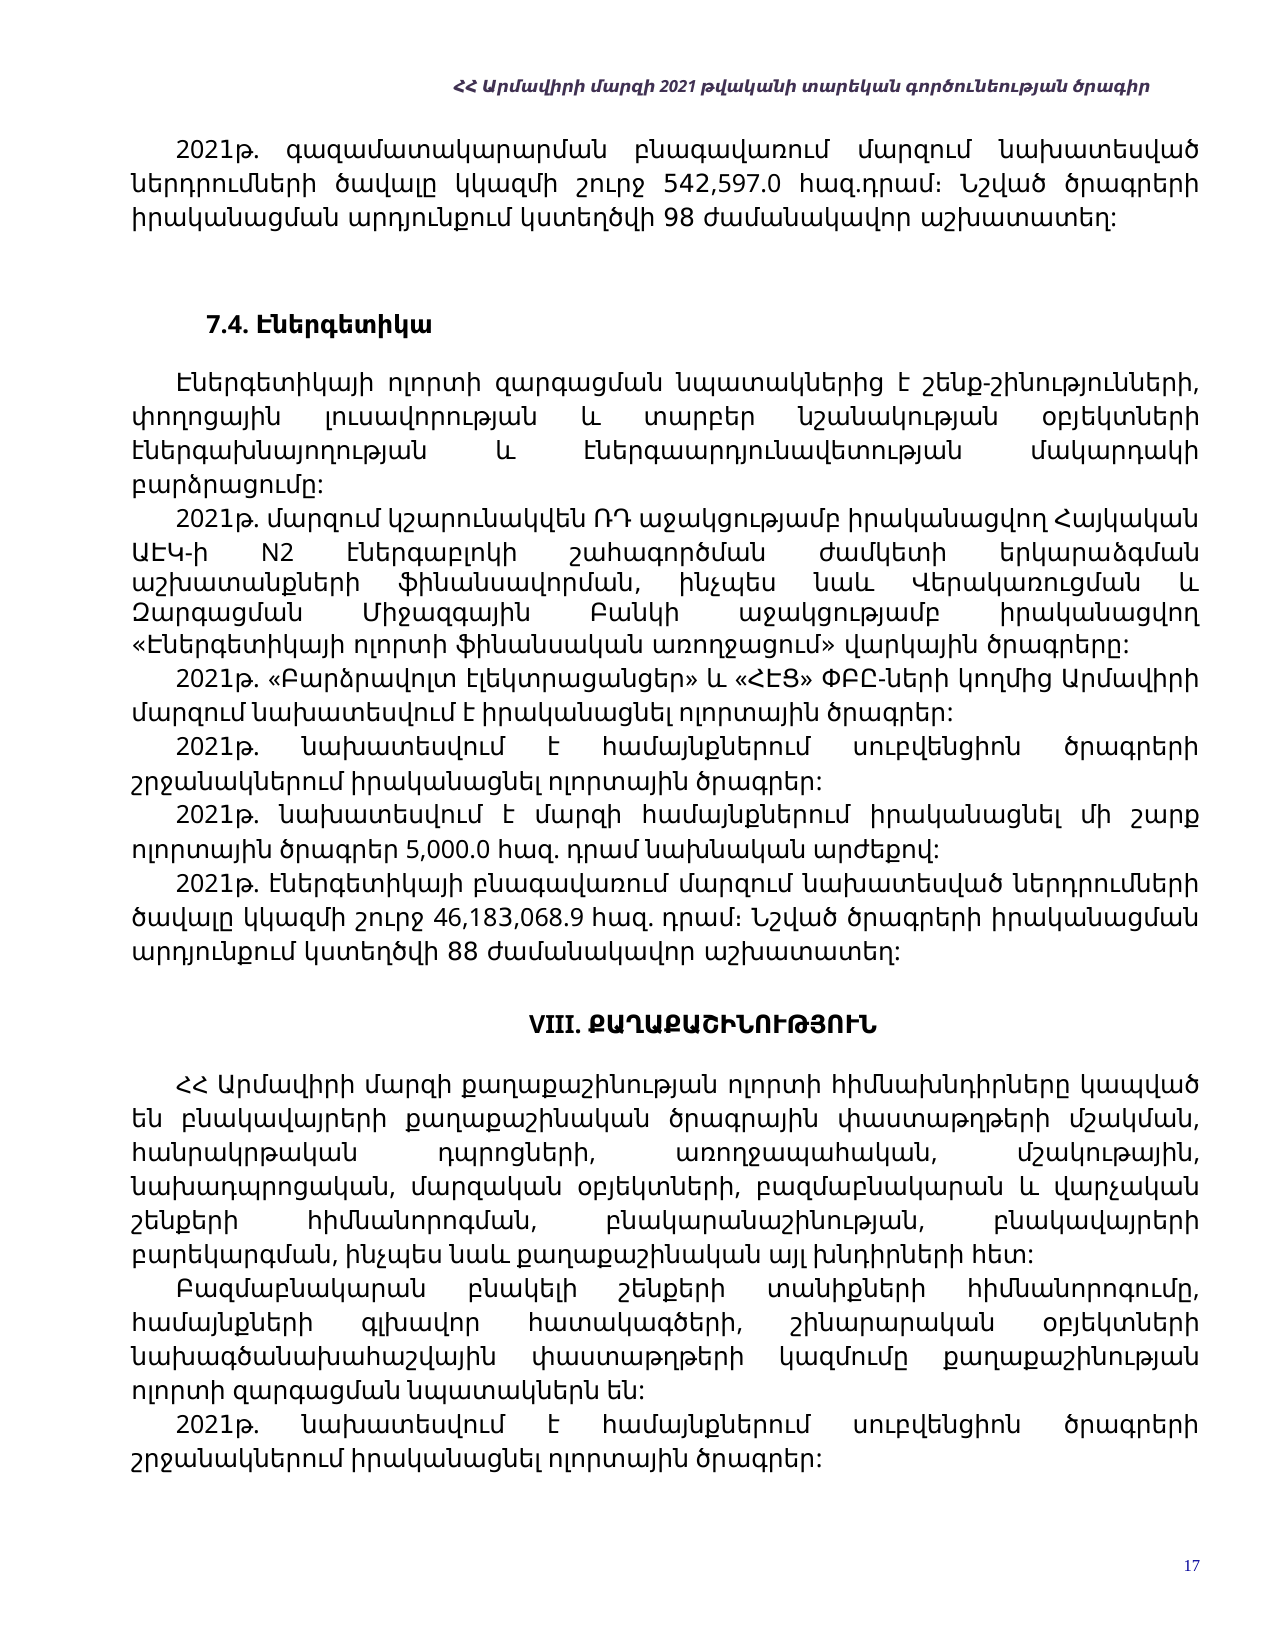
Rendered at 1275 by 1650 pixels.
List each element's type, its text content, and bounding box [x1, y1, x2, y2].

text 2021թ. նախատեսվում է համայնքներում սուբվենցիոն ծրագրերի շրջանակներում իրականացնել ոլորտային ծրագրեր: [131, 1407, 1200, 1475]
subtitle VIII. ՔԱՂԱՔԱՇԻՆՈՒԹՅՈՒՆ [206, 1007, 1200, 1041]
text Բազմաբնակարան բնակելի շենքերի տանիքների հիմնանորոգումը, համայնքների գլխավոր հատակագծերի, շինարարական օբյեկտների նախագծանախահաշվային փաստաթղթերի կազմումը քաղաքաշինության ոլորտի զարգացման նպատակներն են: [131, 1271, 1200, 1407]
text 2021թ. նախատեսվում է մարզի համայնքներում իրականացնել մի շարք ոլորտային ծրագրեր 5,000.0 հազ. դրամ նախնական արժեքով: [131, 797, 1200, 865]
text 2021թ. գազամատակարարման բնագավառում մարզում նախատեսված ներդրումների ծավալը կկազմի շուրջ 542,597.0 հազ.դրամ։ Նշված ծրագրերի իրականացման արդյունքում կստեղծվի 98 ժամանակավոր աշխատատեղ: [131, 132, 1200, 234]
text 2021թ. մարզում կշարունակվեն ՌԴ աջակցությամբ իրականացվող Հայկական ԱԷԿ-ի N2 էներգաբլոկի շահագործման ժամկետի երկարաձգման աշխատանքների ֆինանսավորման, ինչպես նաև Վերակառուցման և Զարգացման Միջազգային Բանկի աջակցությամբ իրականացվող «Էներգետիկայի ոլորտի ֆինանսական առողջացում» վարկային ծրագրերը: [131, 500, 1200, 661]
subtitle 7.4. Էներգետիկա [206, 307, 1200, 341]
text Էներգետիկայի ոլորտի զարգացման նպատակներից է շենք-շինությունների, փողոցային լուսավորության և տարբեր նշանակության օբյեկտների էներգախնայողության և էներգաարդյունավետության մակարդակի բարձրացումը: [131, 364, 1200, 500]
text 2021թ. «Բարձրավոլտ էլեկտրացանցեր» և «ՀԷՑ» ՓԲԸ-ների կողմից Արմավիրի մարզում նախատեսվում է իրականացնել ոլորտային ծրագրեր: [131, 661, 1200, 729]
text 2021թ. նախատեսվում է համայնքներում սուբվենցիոն ծրագրերի շրջանակներում իրականացնել ոլորտային ծրագրեր: [131, 729, 1200, 797]
text 2021թ. էներգետիկայի բնագավառում մարզում նախատեսված ներդրումների ծավալը կկազմի շուրջ 46,183,068.9 հազ. դրամ։ Նշված ծրագրերի իրականացման արդյունքում կստեղծվի 88 ժամանակավոր աշխատատեղ: [131, 865, 1200, 967]
text ՀՀ Արմավիրի մարզի քաղաքաշինության ոլորտի հիմնախնդիրները կապված են բնակավայրերի քաղաքաշինական ծրագրային փաստաթղթերի մշակման, հանրակրթական դպրոցների, առողջապահական, մշակութային, նախադպրոցական, մարզական օբյեկտների, բազմաբնակարան և վարչական շենքերի հիմնանորոգման, բնակարանաշինության, բնակավայրերի բարեկարգման, ինչպես նաև քաղաքաշինական այլ խնդիրների հետ: [131, 1066, 1200, 1271]
